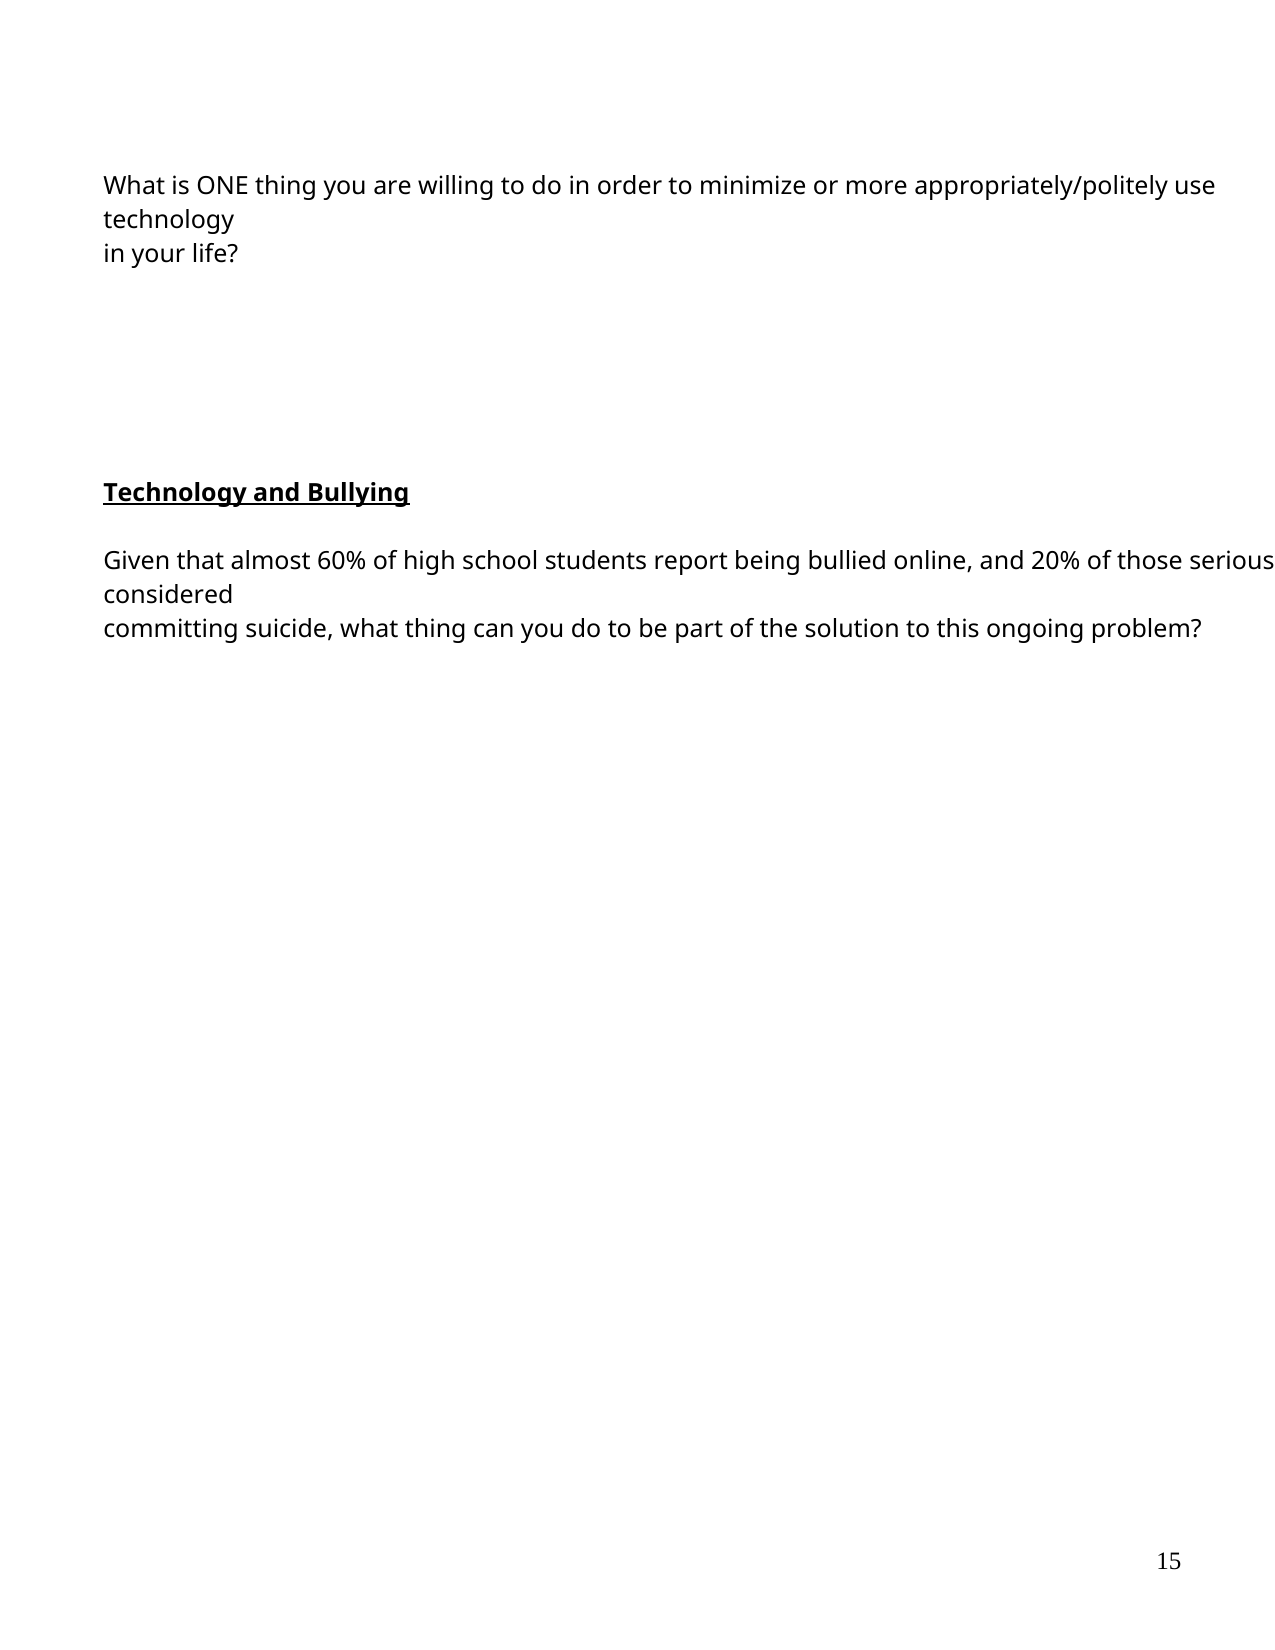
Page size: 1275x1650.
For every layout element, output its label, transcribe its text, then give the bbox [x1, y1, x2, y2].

text Technology and Bullying [103, 474, 1275, 508]
text What is ONE thing you are willing to do in order to minimize or more appropriately/politely use technology [103, 168, 1275, 236]
text in your life? [103, 236, 1275, 270]
text Given that almost 60% of high school students report being bullied online, and 20% of those seriously considered [103, 542, 1275, 611]
text committing suicide, what thing can you do to be part of the solution to this ongoing problem? [103, 611, 1275, 645]
